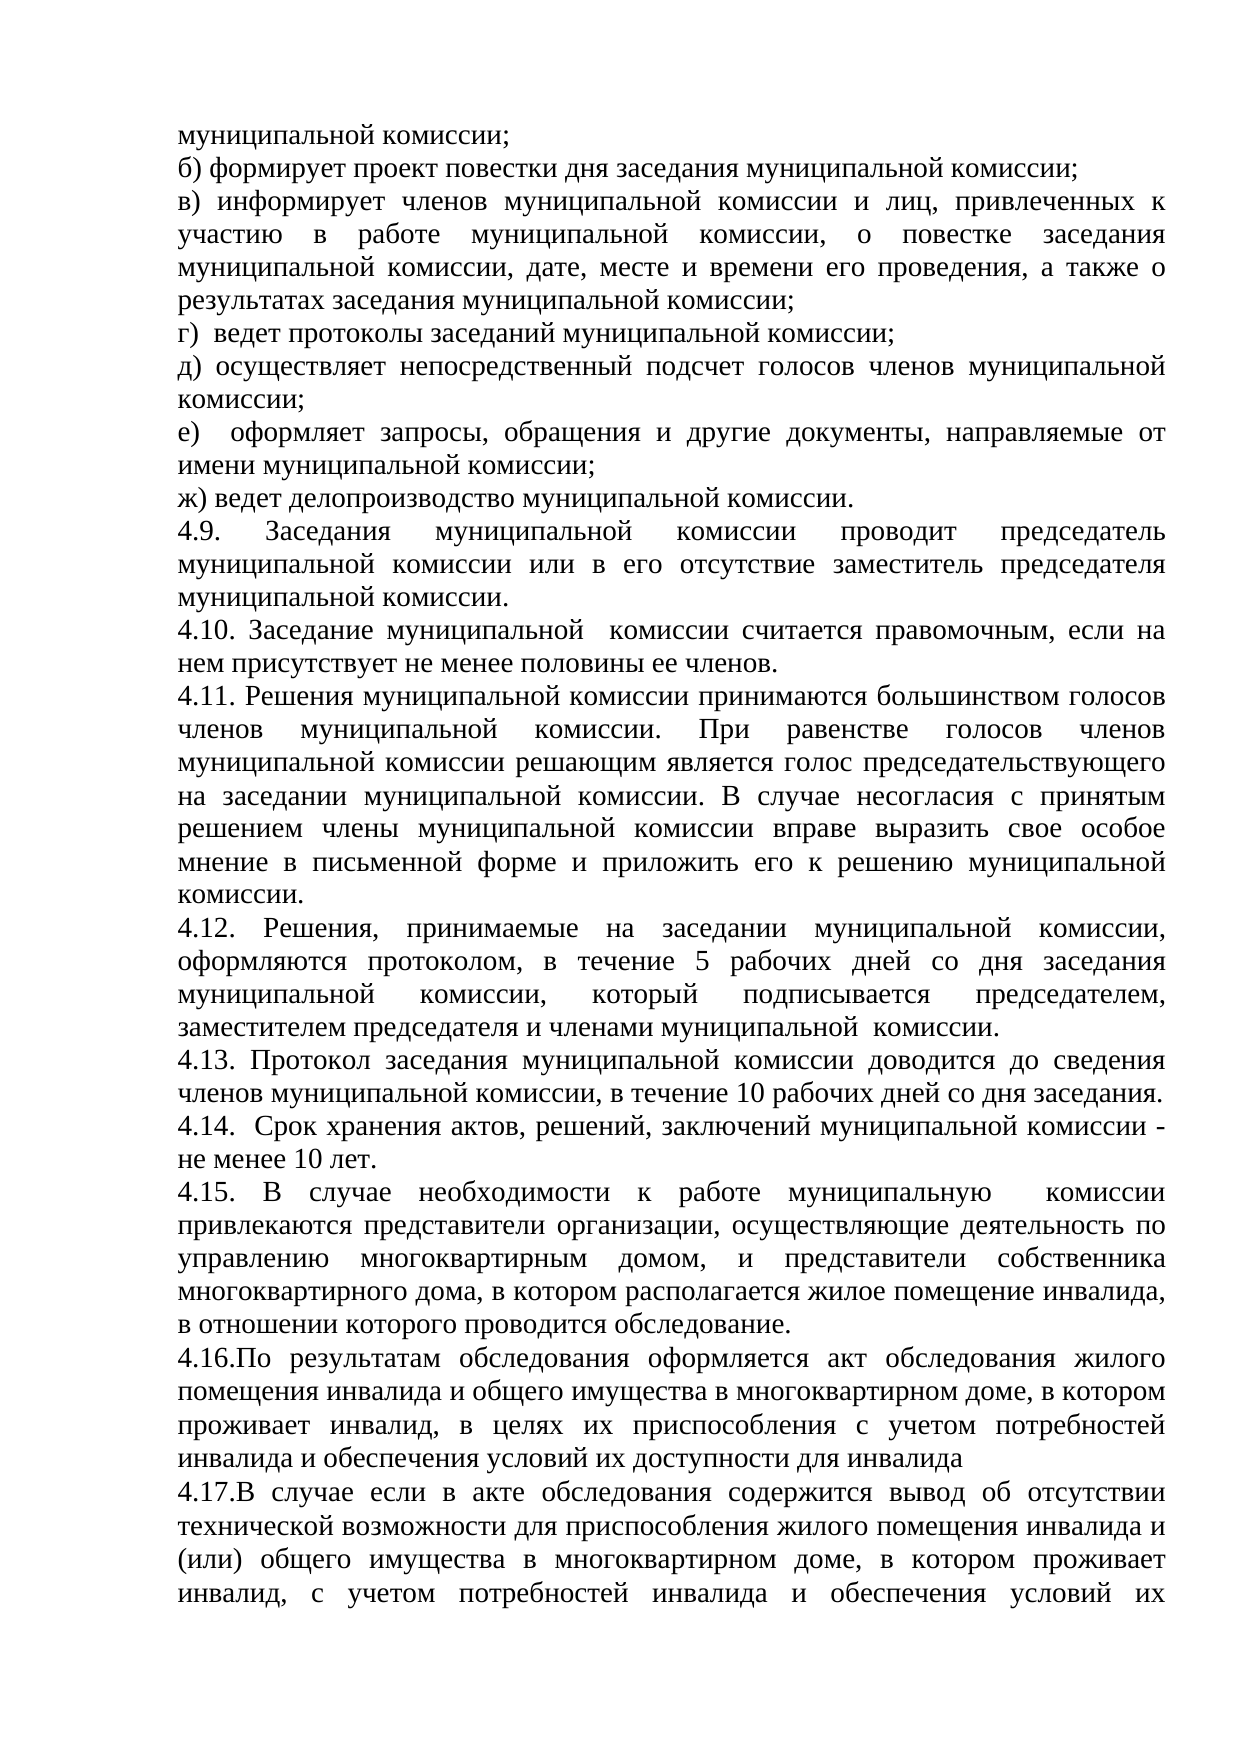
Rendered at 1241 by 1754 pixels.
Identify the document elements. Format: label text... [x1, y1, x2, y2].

text 4.14. Срок хранения актов, решений, заключений муниципальной комиссии - не менее 10 лет. [177, 1109, 1167, 1175]
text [177, 1474, 1167, 1608]
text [177, 118, 1167, 151]
text 4.11. Решения муниципальной комиссии принимаются большинством голосов членов муниципальной комиссии. При равенстве голосов членов муниципальной комиссии решающим является голос председательствующего на заседании муниципальной комиссии. В случае несогласия с принятым решением члены муниципальной комиссии вправе выразить свое особое мнение в письменной форме и приложить его к решению муниципальной комиссии. [177, 679, 1167, 911]
text б) формирует проект повестки дня заседания муниципальной комиссии; [177, 151, 1167, 184]
text 4.13. Протокол заседания муниципальной комиссии доводится до сведения членов муниципальной комиссии, в течение 10 рабочих дней со дня заседания. [177, 1043, 1167, 1109]
text ж) ведет делопроизводство муниципальной комиссии. [177, 481, 1167, 514]
text 4.10. Заседание муниципальной комиссии считается правомочным, если на нем присутствует не менее половины ее членов. [177, 613, 1167, 679]
text 4.16.По результатам обследования оформляется акт обследования жилого помещения инвалида и общего имущества в многоквартирном доме, в котором проживает инвалид, в целях их приспособления с учетом потребностей инвалида и обеспечения условий их доступности для инвалида [177, 1340, 1167, 1474]
text 4.15. В случае необходимости к работе муниципальную комиссии привлекаются представители организации, осуществляющие деятельность по управлению многоквартирным домом, и представители собственника многоквартирного дома, в котором располагается жилое помещение инвалида, в отношении которого проводится обследование. [177, 1175, 1167, 1340]
text д) осуществляет непосредственный подсчет голосов членов муниципальной комиссии; [177, 349, 1167, 415]
text е) оформляет запросы, обращения и другие документы, направляемые от имени муниципальной комиссии; [177, 415, 1167, 481]
text г) ведет протоколы заседаний муниципальной комиссии; [177, 316, 1167, 349]
text 4.12. Решения, принимаемые на заседании муниципальной комиссии, оформляются протоколом, в течение 5 рабочих дней со дня заседания муниципальной комиссии, который подписывается председателем, заместителем председателя и членами муниципальной комиссии. [177, 911, 1167, 1043]
text в) информирует членов муниципальной комиссии и лиц, привлеченных к участию в работе муниципальной комиссии, о повестке заседания муниципальной комиссии, дате, месте и времени его проведения, а также о результатах заседания муниципальной комиссии; [177, 184, 1167, 316]
text 4.9. Заседания муниципальной комиссии проводит председатель муниципальной комиссии или в его отсутствие заместитель председателя муниципальной комиссии. [177, 514, 1167, 613]
